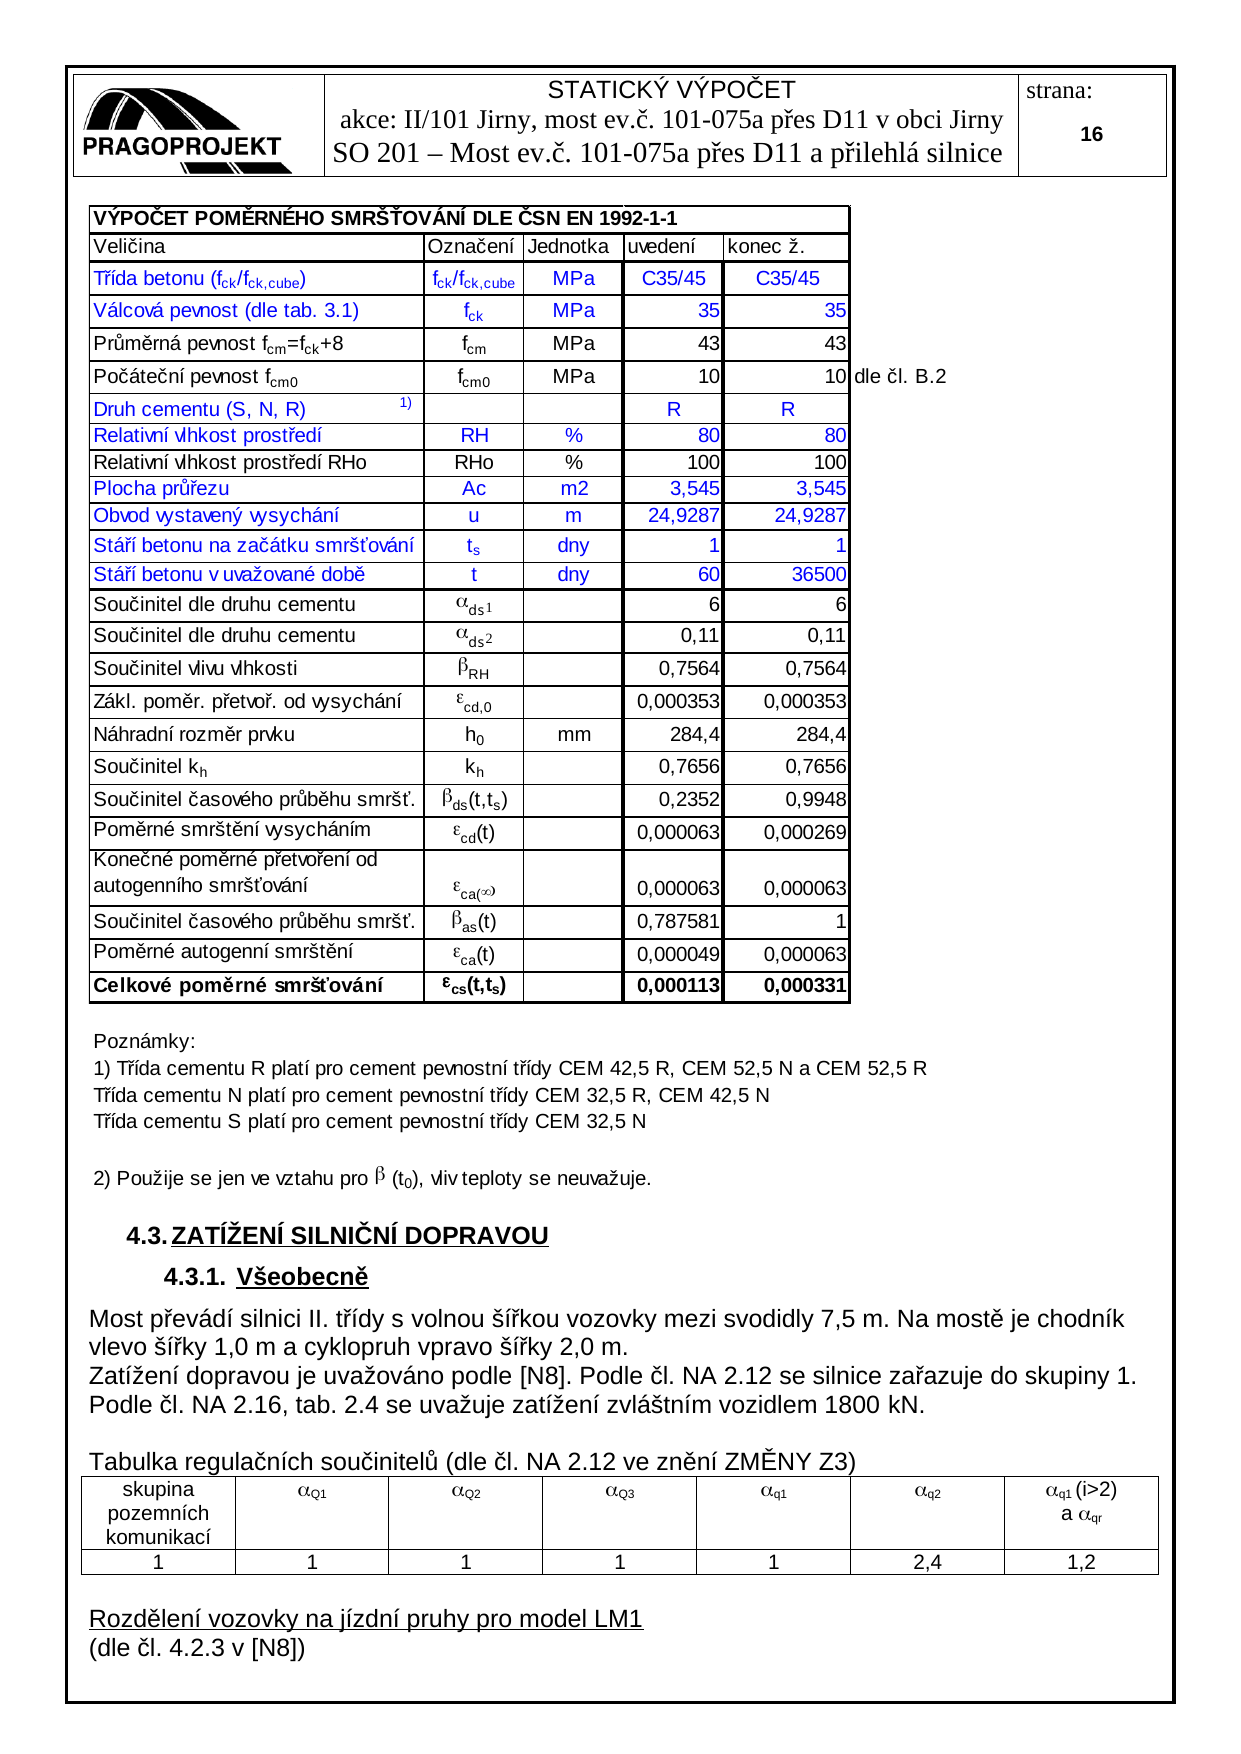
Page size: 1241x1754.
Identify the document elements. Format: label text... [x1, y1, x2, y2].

subtitle Všeobecně [164, 1262, 1152, 1291]
table_cell 2,4 [851, 1550, 1004, 1574]
table_header Q1 [236, 1477, 388, 1549]
text Tabulka regulačních součinitelů (dle čl. NA 2.12 ve znění ZMĚNY Z3) [89, 1447, 1152, 1476]
table_header q2 [851, 1477, 1004, 1549]
table_header Q2 [389, 1477, 542, 1549]
text Zatížení dopravou je uvažováno podle [N8]. Podle čl. NA 2.12 se silnice zařazuje do skupiny 1. Podle čl. NA 2.16, tab. 2.4 se uvažuje zatížení zvláštním vozidlem 1800 kN. [89, 1361, 1152, 1419]
table_cell 1 [543, 1550, 696, 1574]
table_header Q3 [543, 1477, 696, 1549]
table_cell 1 [697, 1550, 850, 1574]
table_cell 1 [389, 1550, 542, 1574]
table_header q1 [697, 1477, 850, 1549]
table_cell 1 [82, 1550, 235, 1574]
text Most převádí silnici II. třídy s volnou šířkou vozovky mezi svodidly 7,5 m. Na mostě je chodník vlevo šířky 1,0 m a cyklopruh vpravo šířky 2,0 m. [89, 1304, 1152, 1361]
table_header skupina pozemních komunikací [82, 1477, 235, 1549]
text Rozdělení vozovky na jízdní pruhy pro model LM1 [89, 1604, 1152, 1633]
subtitle ZATÍŽENÍ SILNIČNÍ DOPRAVOU [126, 1221, 1152, 1250]
text (dle čl. 4.2.3 v [N8]) [89, 1633, 1152, 1661]
table_header q1 (i>2) a qr [1005, 1477, 1158, 1549]
picture [82, 88, 293, 174]
table_cell 1,2 [1005, 1550, 1158, 1574]
table_cell 1 [236, 1550, 388, 1574]
